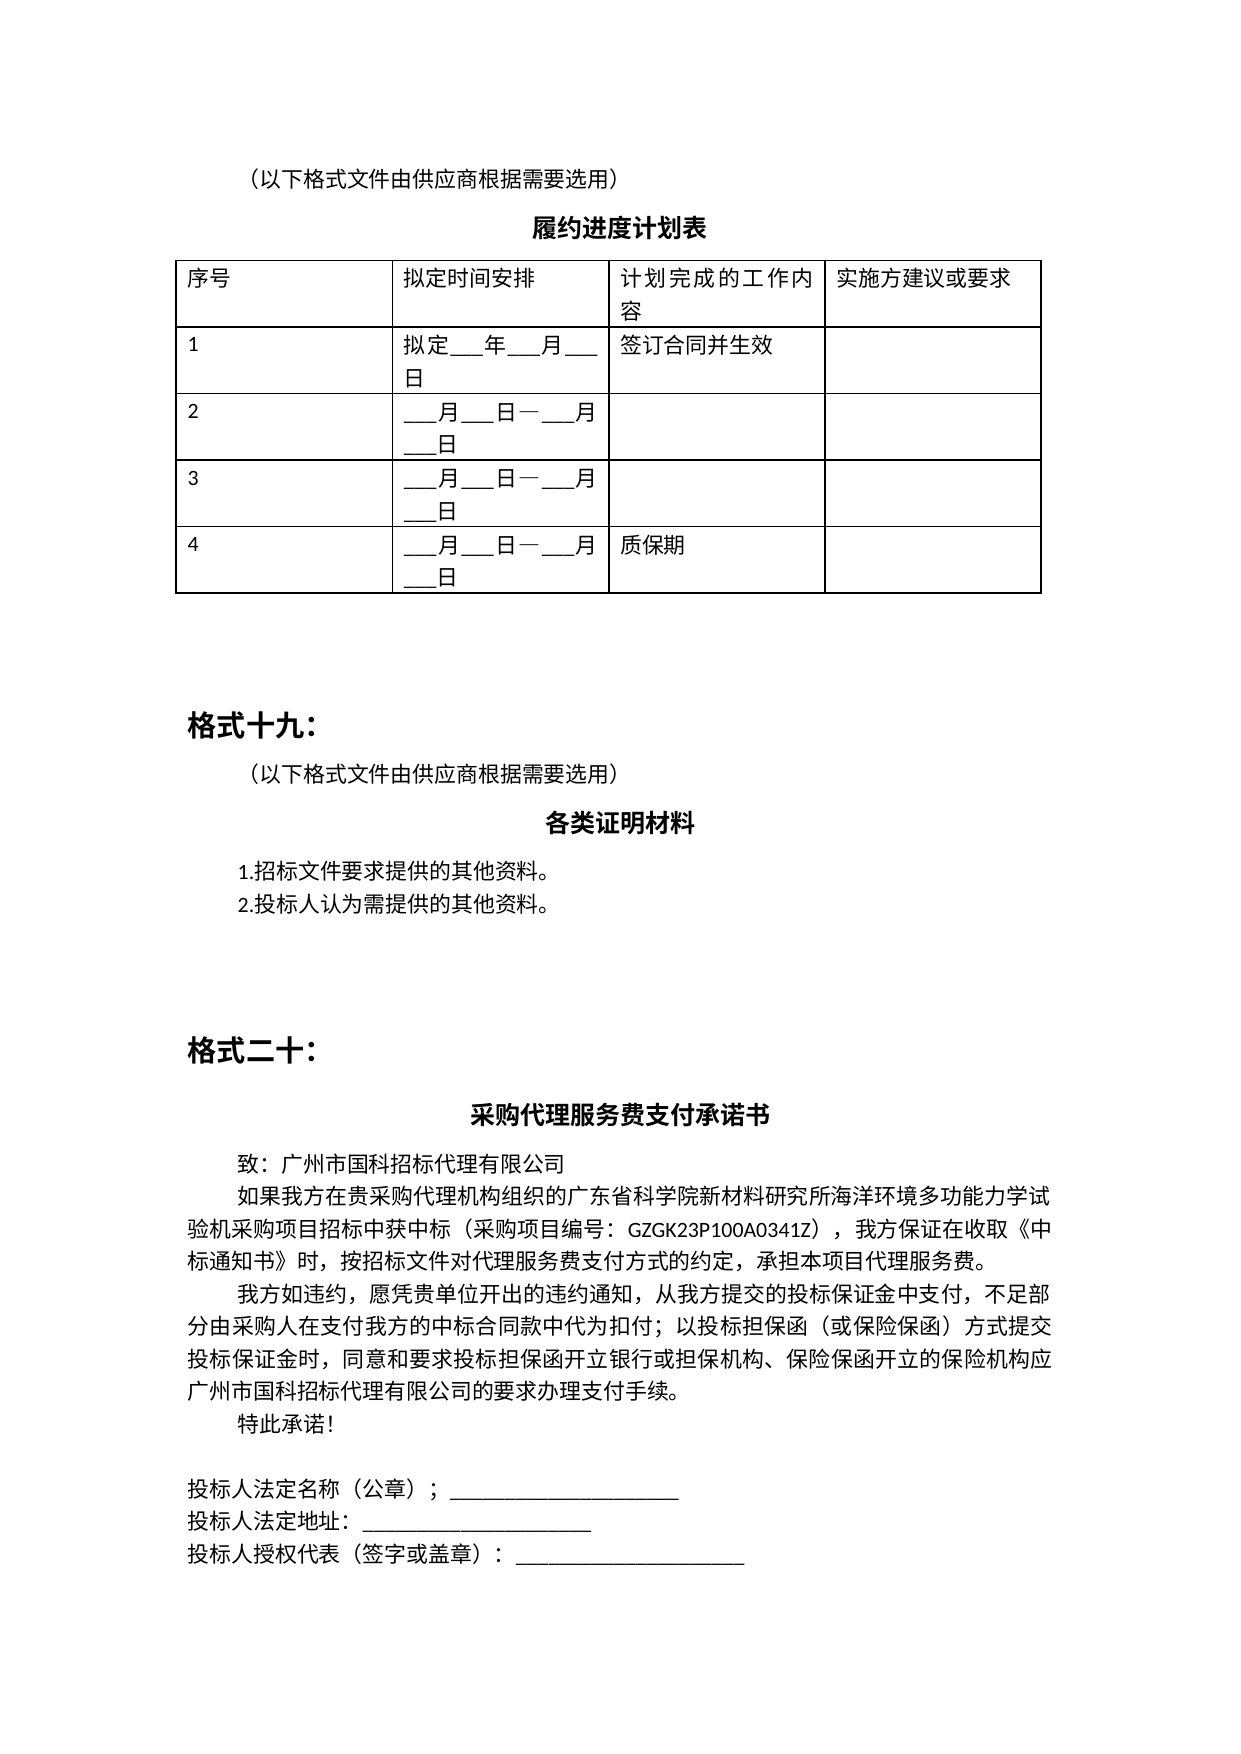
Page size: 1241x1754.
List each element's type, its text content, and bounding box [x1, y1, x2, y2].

table_cell 质保期 [610, 527, 824, 592]
table_cell 1 [177, 328, 392, 393]
text 1.招标文件要求提供的其他资料。 [187, 854, 1053, 886]
table_cell [826, 461, 1040, 526]
text 格式二十： [187, 1016, 1053, 1081]
table_cell ___月___日—___月___日 [393, 527, 608, 592]
text （以下格式文件由供应商根据需要选用） [187, 162, 1053, 194]
text 我方如违约，愿凭贵单位开出的违约通知，从我方提交的投标保证金中支付，不足部分由采购人在支付我方的中标合同款中代为扣付；以投标担保函（或保险保函）方式提交投标保证金时，同意和要求投标担保函开立银行或担保机构、保险保函开立的保险机构应广州市国科招标代理有限公司的要求办理支付手续。 [187, 1276, 1053, 1406]
table_cell [826, 328, 1040, 393]
table_cell 3 [177, 461, 392, 526]
table_cell [826, 527, 1040, 592]
text 各类证明材料 [187, 789, 1053, 854]
table_cell [610, 394, 824, 459]
text 如果我方在贵采购代理机构组织的广东省科学院新材料研究所海洋环境多功能力学试验机采购项目招标中获中标（采购项目编号：GZGK23P100A0341Z），我方保证在收取《中标通知书》时，按招标文件对代理服务费支付方式的约定，承担本项目代理服务费。 [187, 1179, 1053, 1276]
text 特此承诺！ [187, 1406, 1053, 1439]
table_header 计划完成的工作内容 [610, 261, 824, 326]
table_cell 4 [177, 527, 392, 592]
text 投标人授权代表（签字或盖章）：_____________________ [187, 1536, 1053, 1569]
table_cell 2 [177, 394, 392, 459]
table_cell [826, 394, 1040, 459]
text 格式十九： [187, 691, 1053, 756]
table_header 拟定时间安排 [393, 261, 608, 326]
table_cell ___月___日—___月___日 [393, 461, 608, 526]
text 投标人法定名称（公章）；_____________________ [187, 1471, 1053, 1504]
text 投标人法定地址：_____________________ [187, 1504, 1053, 1536]
text 致：广州市国科招标代理有限公司 [187, 1146, 1053, 1179]
table_cell ___月___日—___月___日 [393, 394, 608, 459]
text （以下格式文件由供应商根据需要选用） [187, 756, 1053, 789]
text 履约进度计划表 [187, 194, 1053, 259]
table_cell 签订合同并生效 [610, 328, 824, 393]
table_header 实施方建议或要求 [826, 261, 1040, 326]
table_header 序号 [177, 261, 392, 326]
text 2.投标人认为需提供的其他资料。 [187, 886, 1053, 919]
table_cell 拟定___年___月___日 [393, 328, 608, 393]
text 采购代理服务费支付承诺书 [187, 1081, 1053, 1146]
table_cell [610, 461, 824, 526]
